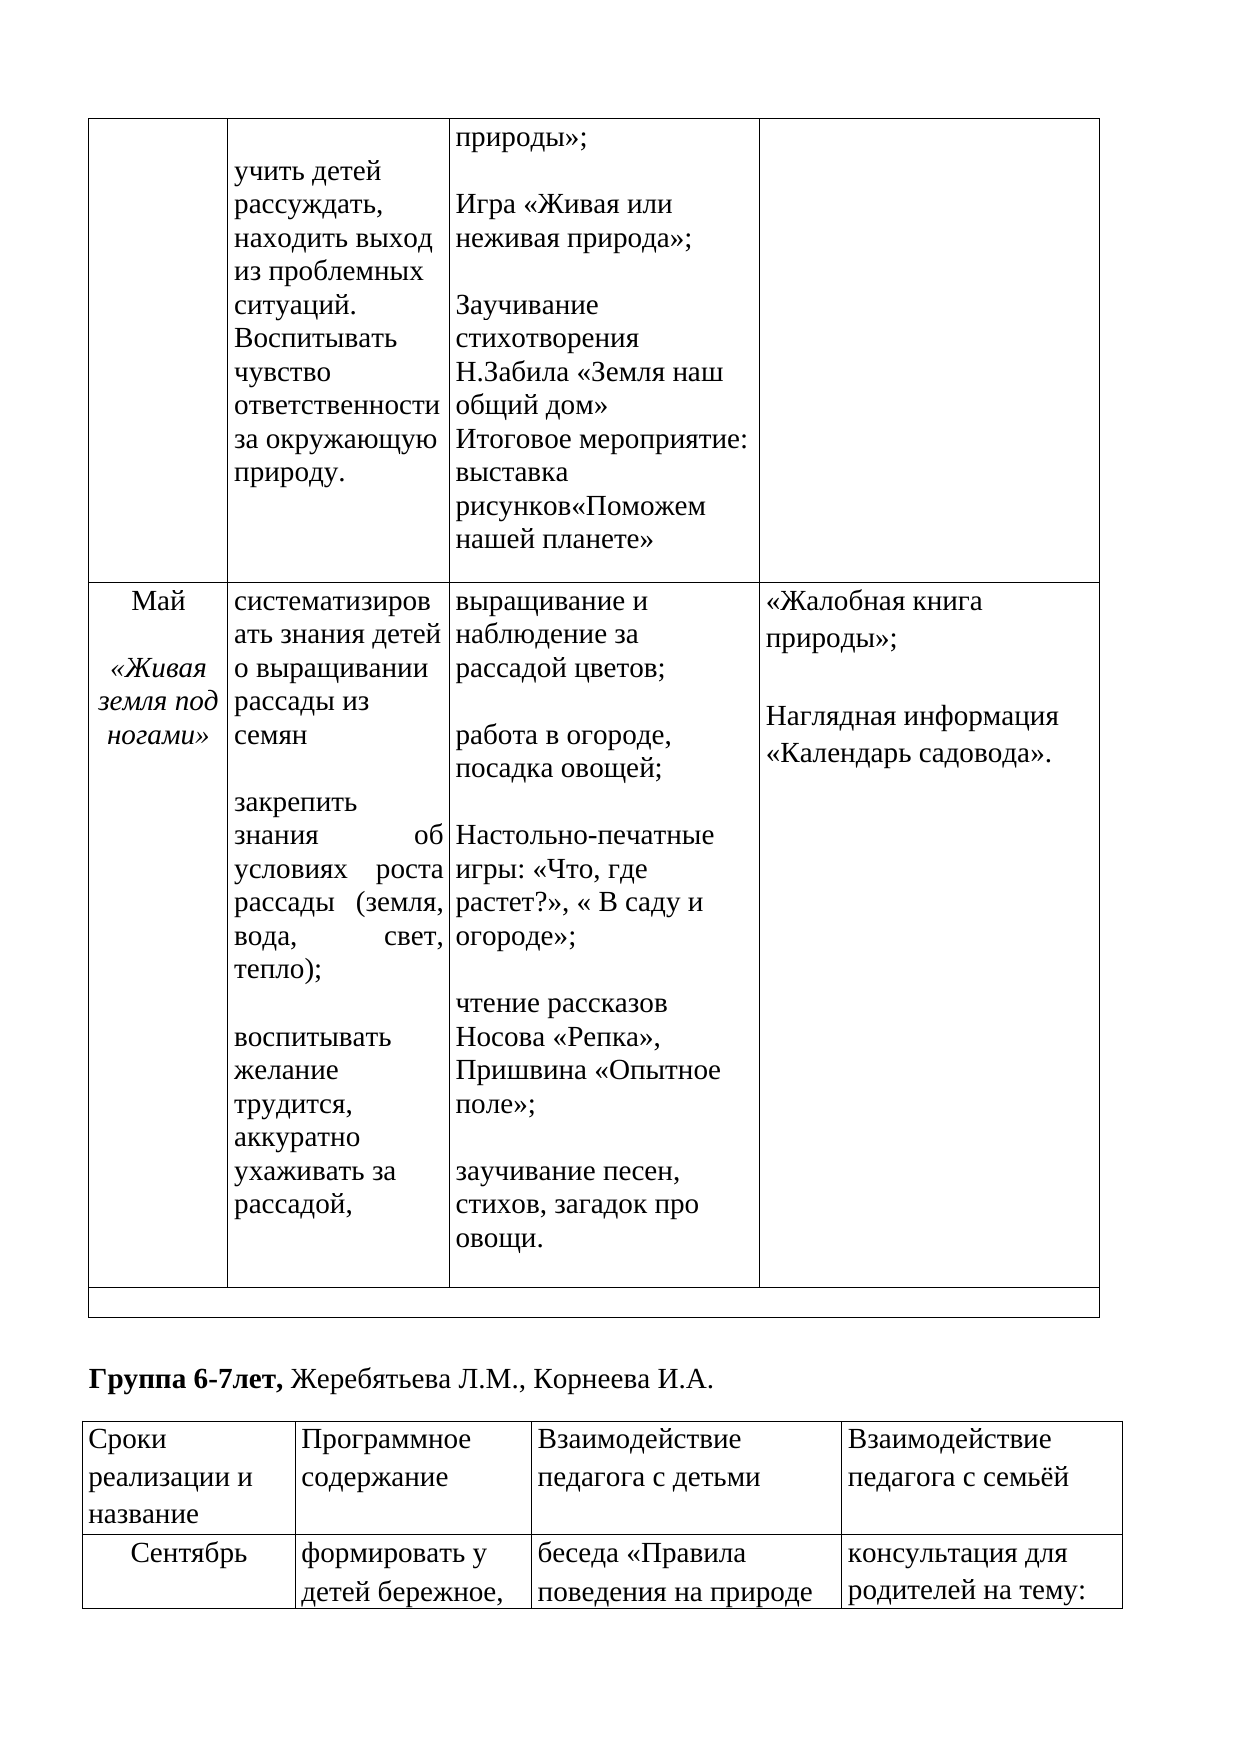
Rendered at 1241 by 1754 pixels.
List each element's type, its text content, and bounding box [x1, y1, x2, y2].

table_cell систематизировать знания детей о выращивании рассады из семян закрепить знания об условиях роста рассады (земля, вода, свет, тепло); воспитывать желание трудится, аккуратно ухаживать за рассадой, [228, 583, 449, 1287]
table_header Взаимодействие педагога с семьёй [842, 1422, 1122, 1534]
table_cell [532, 1535, 841, 1607]
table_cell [450, 119, 759, 582]
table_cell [228, 119, 449, 582]
table_header Программное содержание [296, 1422, 531, 1534]
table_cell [89, 119, 227, 582]
table_cell выращивание и наблюдение за рассадой цветов; работа в огороде, посадка овощей; Настольно-печатные игры: «Что, где растет?», « В саду и огороде»; чтение рассказов Носова «Репка», Пришвина «Опытное поле»; заучивание песен, стихов, загадок про овощи. [450, 583, 759, 1287]
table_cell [296, 1535, 531, 1607]
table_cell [842, 1535, 1122, 1607]
text Группа 6-7лет, Жеребятьева Л.М., Корнеева И.А. [89, 1361, 1063, 1395]
table_cell [89, 1288, 1099, 1317]
table_cell Май «Живая земля под ногами» [89, 583, 227, 1287]
table_header Взаимодействие педагога с детьми [532, 1422, 841, 1534]
table_cell «Жалобная книга природы»; Наглядная информация «Календарь садовода». [760, 583, 1099, 1287]
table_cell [760, 119, 1099, 582]
table_header Сроки реализации и название [83, 1422, 295, 1534]
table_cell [83, 1535, 295, 1607]
